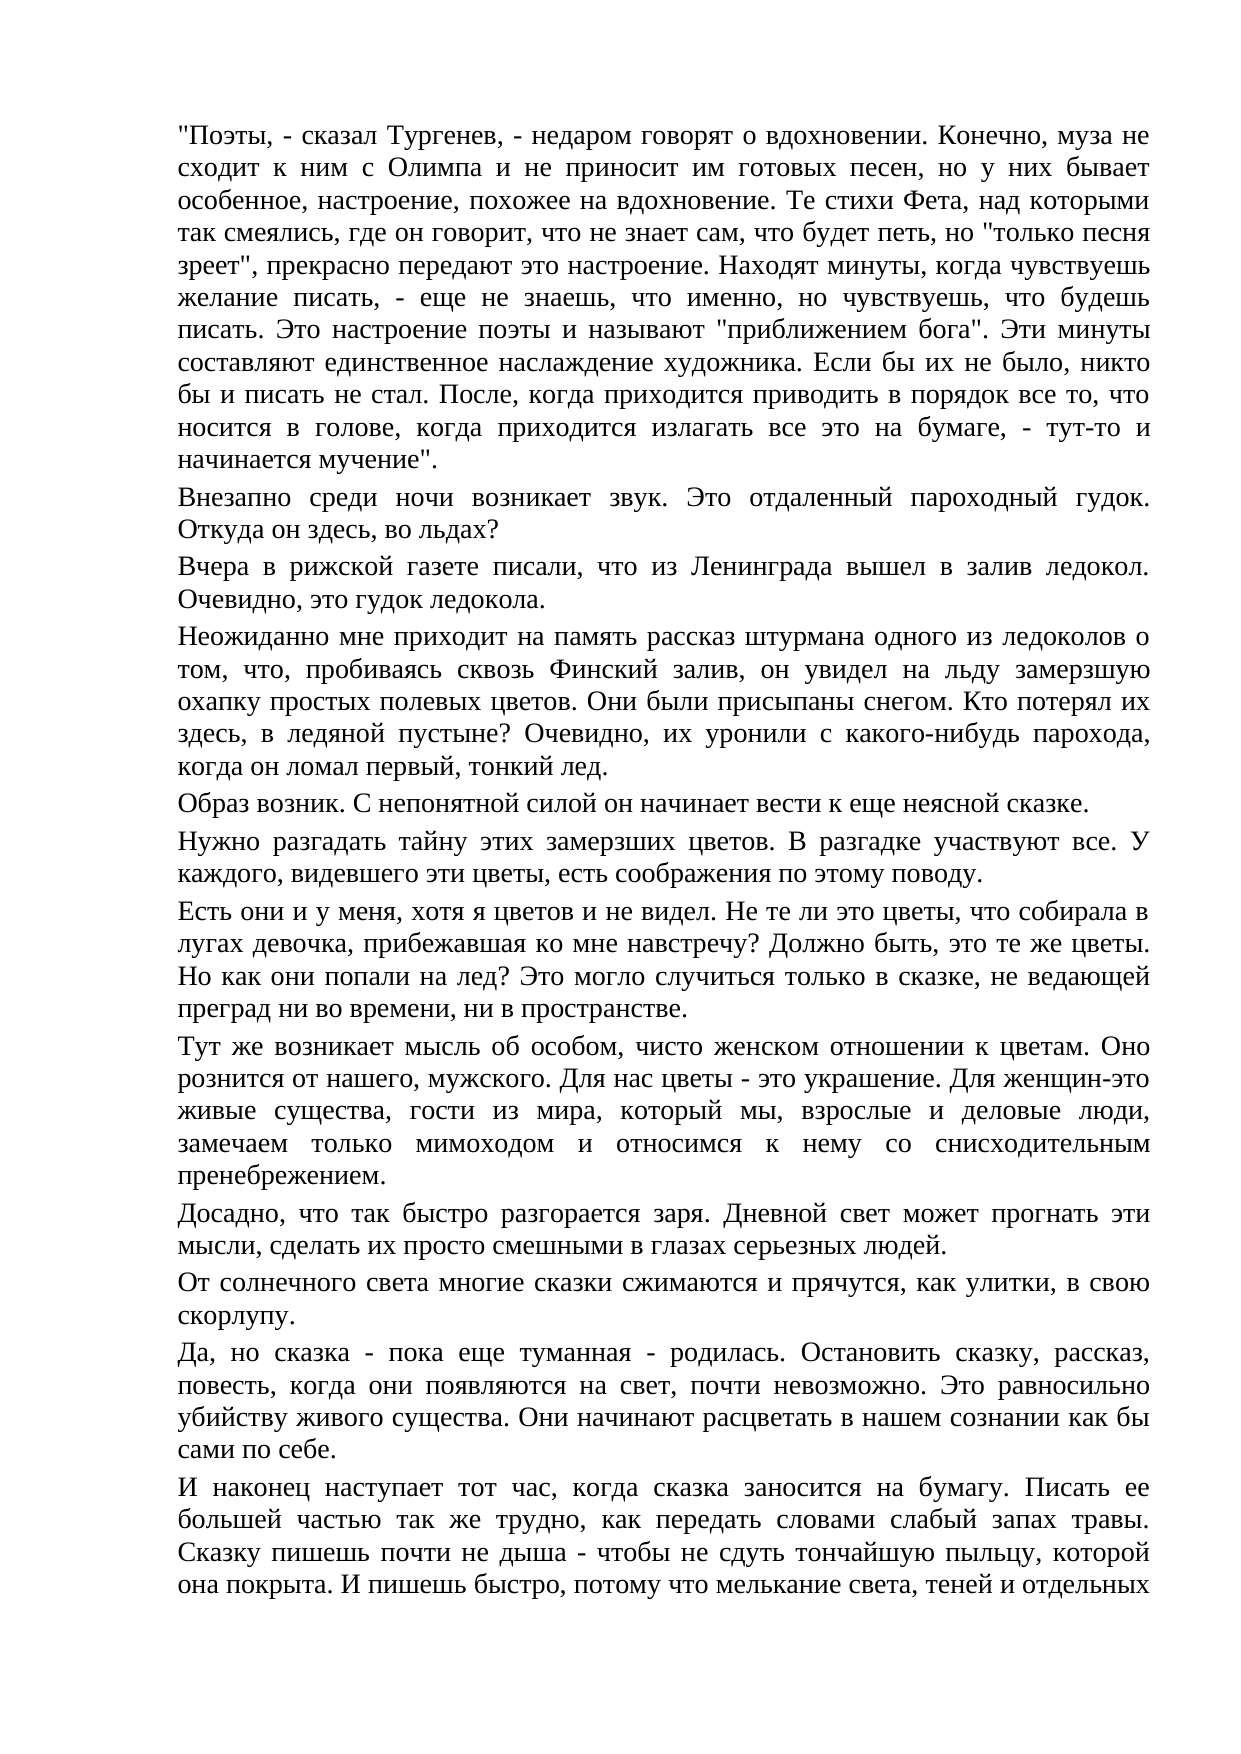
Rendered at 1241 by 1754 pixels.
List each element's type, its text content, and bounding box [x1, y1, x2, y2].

text Тут же возникает мысль об особом, чисто женском отношении к цветам. Оно рознится от нашего, мужского. Для нас цветы - это украшение. Для женщин-это живые существа, гости из мира, который мы, взрослые и деловые люди, замечаем только мимоходом и относимся к нему со снисходительным пренебрежением. [177, 1028, 1152, 1191]
text Неожиданно мне приходит на память рассказ штурмана одного из ледоколов о том, что, пробиваясь сквозь Финский залив, он увидел на льду замерзшую охапку простых полевых цветов. Они были присыпаны снегом. Кто потерял их здесь, в ледяной пустыне? Очевидно, их уронили с какого-нибудь парохода, когда он ломал первый, тонкий лед. [177, 619, 1152, 781]
text Образ возник. С непонятной силой он начинает вести к еще неясной сказке. [177, 786, 1152, 819]
text "Поэты, - сказал Тургенев, - недаром говорят о вдохновении. Конечно, муза не сходит к ним с Олимпа и не приносит им готовых песен, но у них бывает особенное, настроение, похожее на вдохновение. Те стихи Фета, над которыми так смеялись, где он говорит, что не знает сам, что будет петь, но "только песня зреет", прекрасно передают это настроение. Находят минуты, когда чувствуешь желание писать, - еще не знаешь, что именно, но чувствуешь, что будешь писать. Это настроение поэты и называют "приближением бога". Эти минуты составляют единственное наслаждение художника. Если бы их не было, никто бы и писать не стал. После, когда приходится приводить в порядок все то, что носится в голове, когда приходится излагать все это на бумаге, - тут-то и начинается мучение". [177, 118, 1152, 474]
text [177, 1470, 1152, 1600]
text Вчера в рижской газете писали, что из Ленинграда вышел в залив ледокол. Очевидно, это гудок ледокола. [177, 549, 1152, 614]
text Нужно разгадать тайну этих замерзших цветов. В разгадке участвуют все. У каждого, видевшего эти цветы, есть соображения по этому поводу. [177, 824, 1152, 889]
text Внезапно среди ночи возникает звук. Это отдаленный пароходный гудок. Откуда он здесь, во льдах? [177, 479, 1152, 544]
text От солнечного света многие сказки сжимаются и прячутся, как улитки, в свою скорлупу. [177, 1266, 1152, 1330]
text Да, но сказка - пока еще туманная - родилась. Остановить сказку, рассказ, повесть, когда они появляются на свет, почти невозможно. Это равносильно убийству живого существа. Они начинают расцветать в нашем сознании как бы сами по себе. [177, 1335, 1152, 1465]
text Досадно, что так быстро разгорается заря. Дневной свет может прогнать эти мысли, сделать их просто смешными в глазах серьезных людей. [177, 1196, 1152, 1260]
text Есть они и у меня, хотя я цветов и не видел. Не те ли это цветы, что собирала в лугах девочка, прибежавшая ко мне навстречу? Должно быть, это те же цветы. Но как они попали на лед? Это могло случиться только в сказке, не ведающей преград ни во времени, ни в пространстве. [177, 894, 1152, 1023]
